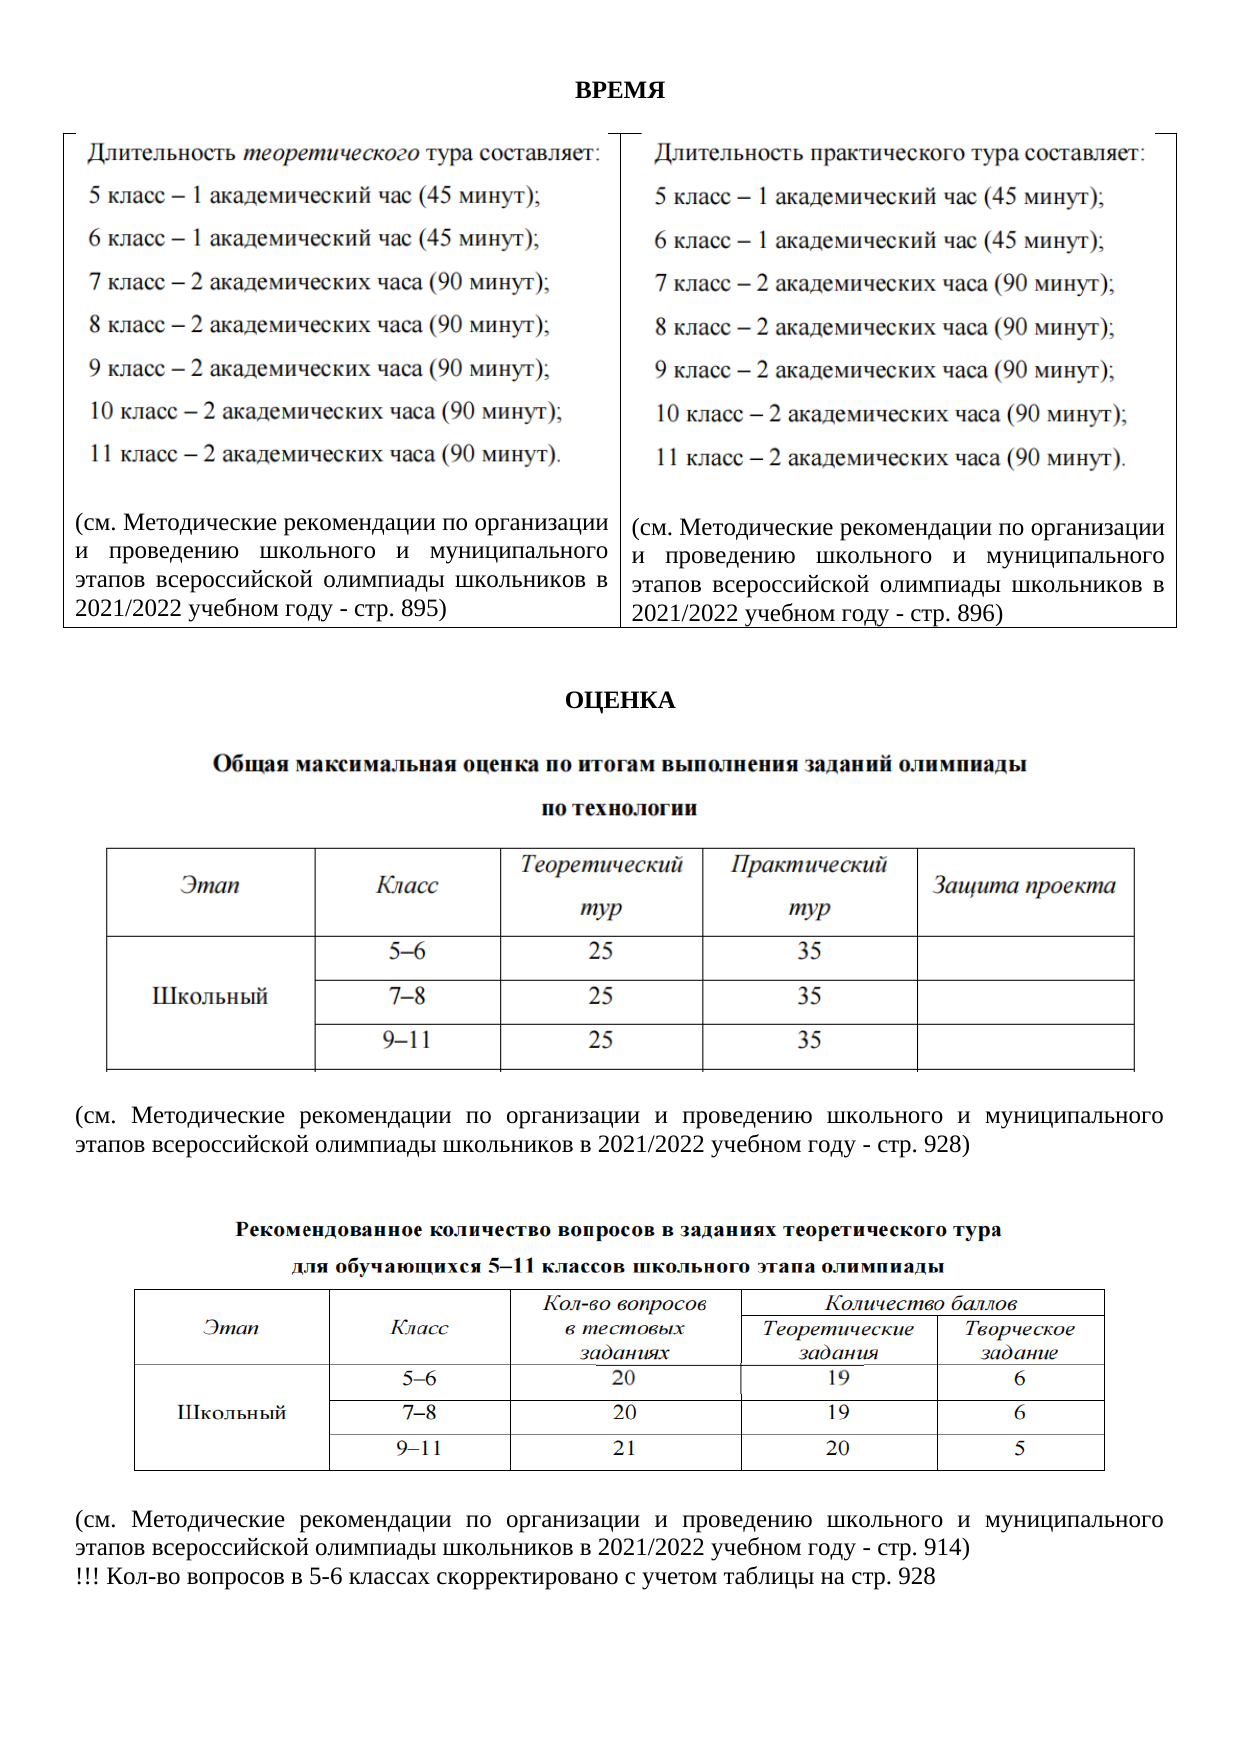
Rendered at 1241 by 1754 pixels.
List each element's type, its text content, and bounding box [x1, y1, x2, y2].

text !!! Кол-во вопросов в 5-6 классах скорректировано с учетом таблицы на стр. 928 [75, 1561, 1165, 1590]
table_header (см. Методические рекомендации по организации и проведению школьного и муниципального этапов всероссийской олимпиады школьников в 2021/2022 учебном году - стр. 895) [64, 134, 620, 627]
picture [76, 133, 608, 476]
text (см. Методические рекомендации по организации и проведению школьного и муниципального этапов всероссийской олимпиады школьников в 2021/2022 учебном году - стр. 914) [75, 1504, 1165, 1561]
text ОЦЕНКА [75, 685, 1165, 714]
picture [101, 742, 1139, 1072]
picture [641, 133, 1155, 482]
text ВРЕМЯ [75, 75, 1165, 104]
picture [132, 1218, 1107, 1473]
text (см. Методические рекомендации по организации и проведению школьного и муниципального этапов всероссийской олимпиады школьников в 2021/2022 учебном году - стр. 928) [75, 1100, 1165, 1157]
